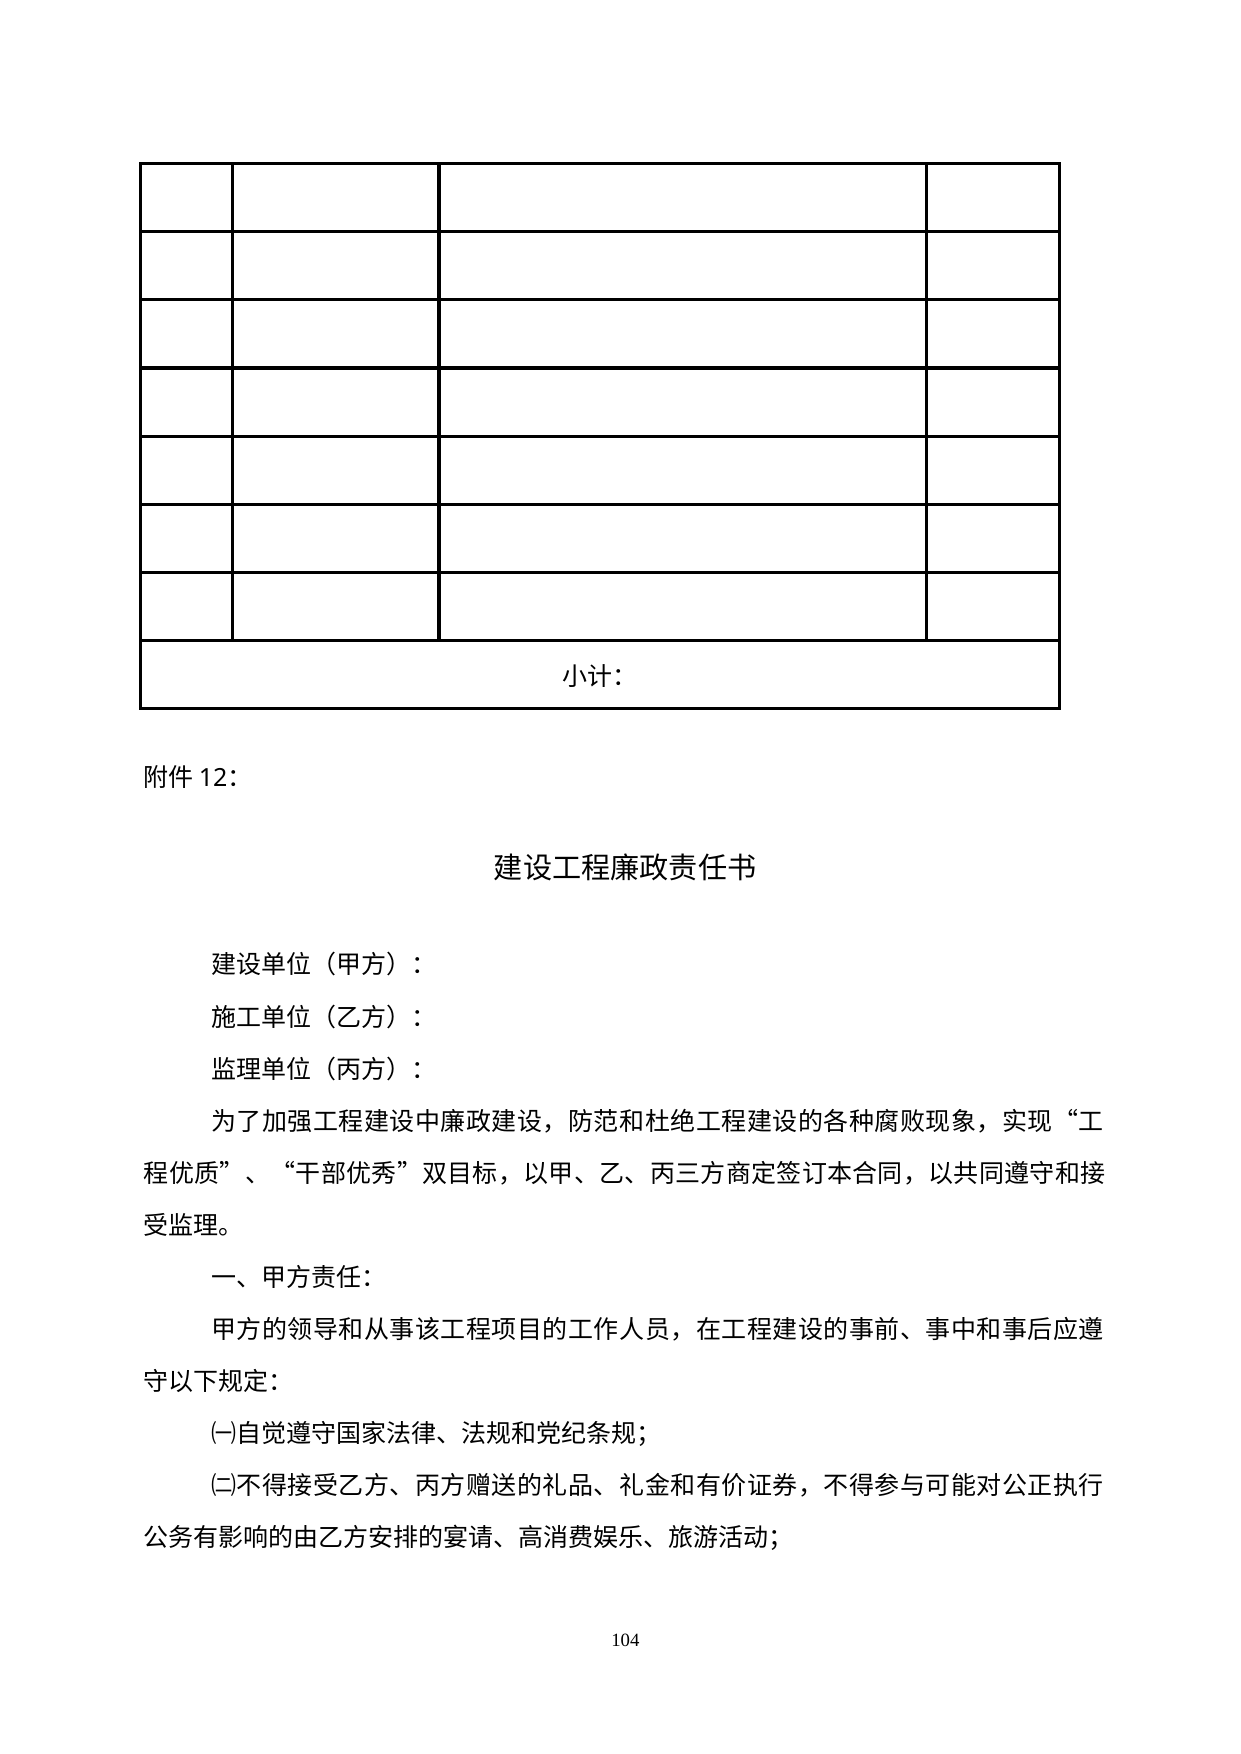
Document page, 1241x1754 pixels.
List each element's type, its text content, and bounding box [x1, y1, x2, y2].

text 建设单位（甲方）： [144, 929, 1106, 981]
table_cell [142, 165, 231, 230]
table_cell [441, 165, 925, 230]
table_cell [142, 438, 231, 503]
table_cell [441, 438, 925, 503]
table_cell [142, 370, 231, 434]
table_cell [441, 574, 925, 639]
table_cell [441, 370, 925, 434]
text 监理单位（丙方）： [144, 1033, 1106, 1085]
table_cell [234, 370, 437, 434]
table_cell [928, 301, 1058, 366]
text 一、甲方责任： [144, 1242, 1106, 1294]
subtitle 建设工程廉政责任书 [144, 834, 1106, 899]
text ㈡不得接受乙方、丙方赠送的礼品、礼金和有价证券，不得参与可能对公正执行公务有影响的由乙方安排的宴请、高消费娱乐、旅游活动； [144, 1450, 1106, 1554]
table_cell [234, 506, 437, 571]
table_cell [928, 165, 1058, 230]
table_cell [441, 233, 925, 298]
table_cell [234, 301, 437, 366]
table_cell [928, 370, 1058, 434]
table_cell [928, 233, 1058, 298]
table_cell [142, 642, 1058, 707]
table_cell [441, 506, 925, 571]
text ㈠自觉遵守国家法律、法规和党纪条规； [144, 1398, 1106, 1450]
text 甲方的领导和从事该工程项目的工作人员，在工程建设的事前、事中和事后应遵守以下规定： [144, 1294, 1106, 1398]
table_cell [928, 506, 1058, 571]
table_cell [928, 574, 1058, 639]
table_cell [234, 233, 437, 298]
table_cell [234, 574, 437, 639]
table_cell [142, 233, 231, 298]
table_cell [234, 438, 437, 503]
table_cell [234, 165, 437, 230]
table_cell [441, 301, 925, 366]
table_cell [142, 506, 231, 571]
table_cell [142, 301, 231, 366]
subtitle 附件12： [144, 743, 1106, 808]
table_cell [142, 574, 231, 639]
text 施工单位（乙方）： [144, 981, 1106, 1033]
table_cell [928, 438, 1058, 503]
text 为了加强工程建设中廉政建设，防范和杜绝工程建设的各种腐败现象，实现“工程优质”、“干部优秀”双目标，以甲、乙、丙三方商定签订本合同，以共同遵守和接受监理。 [144, 1085, 1106, 1242]
